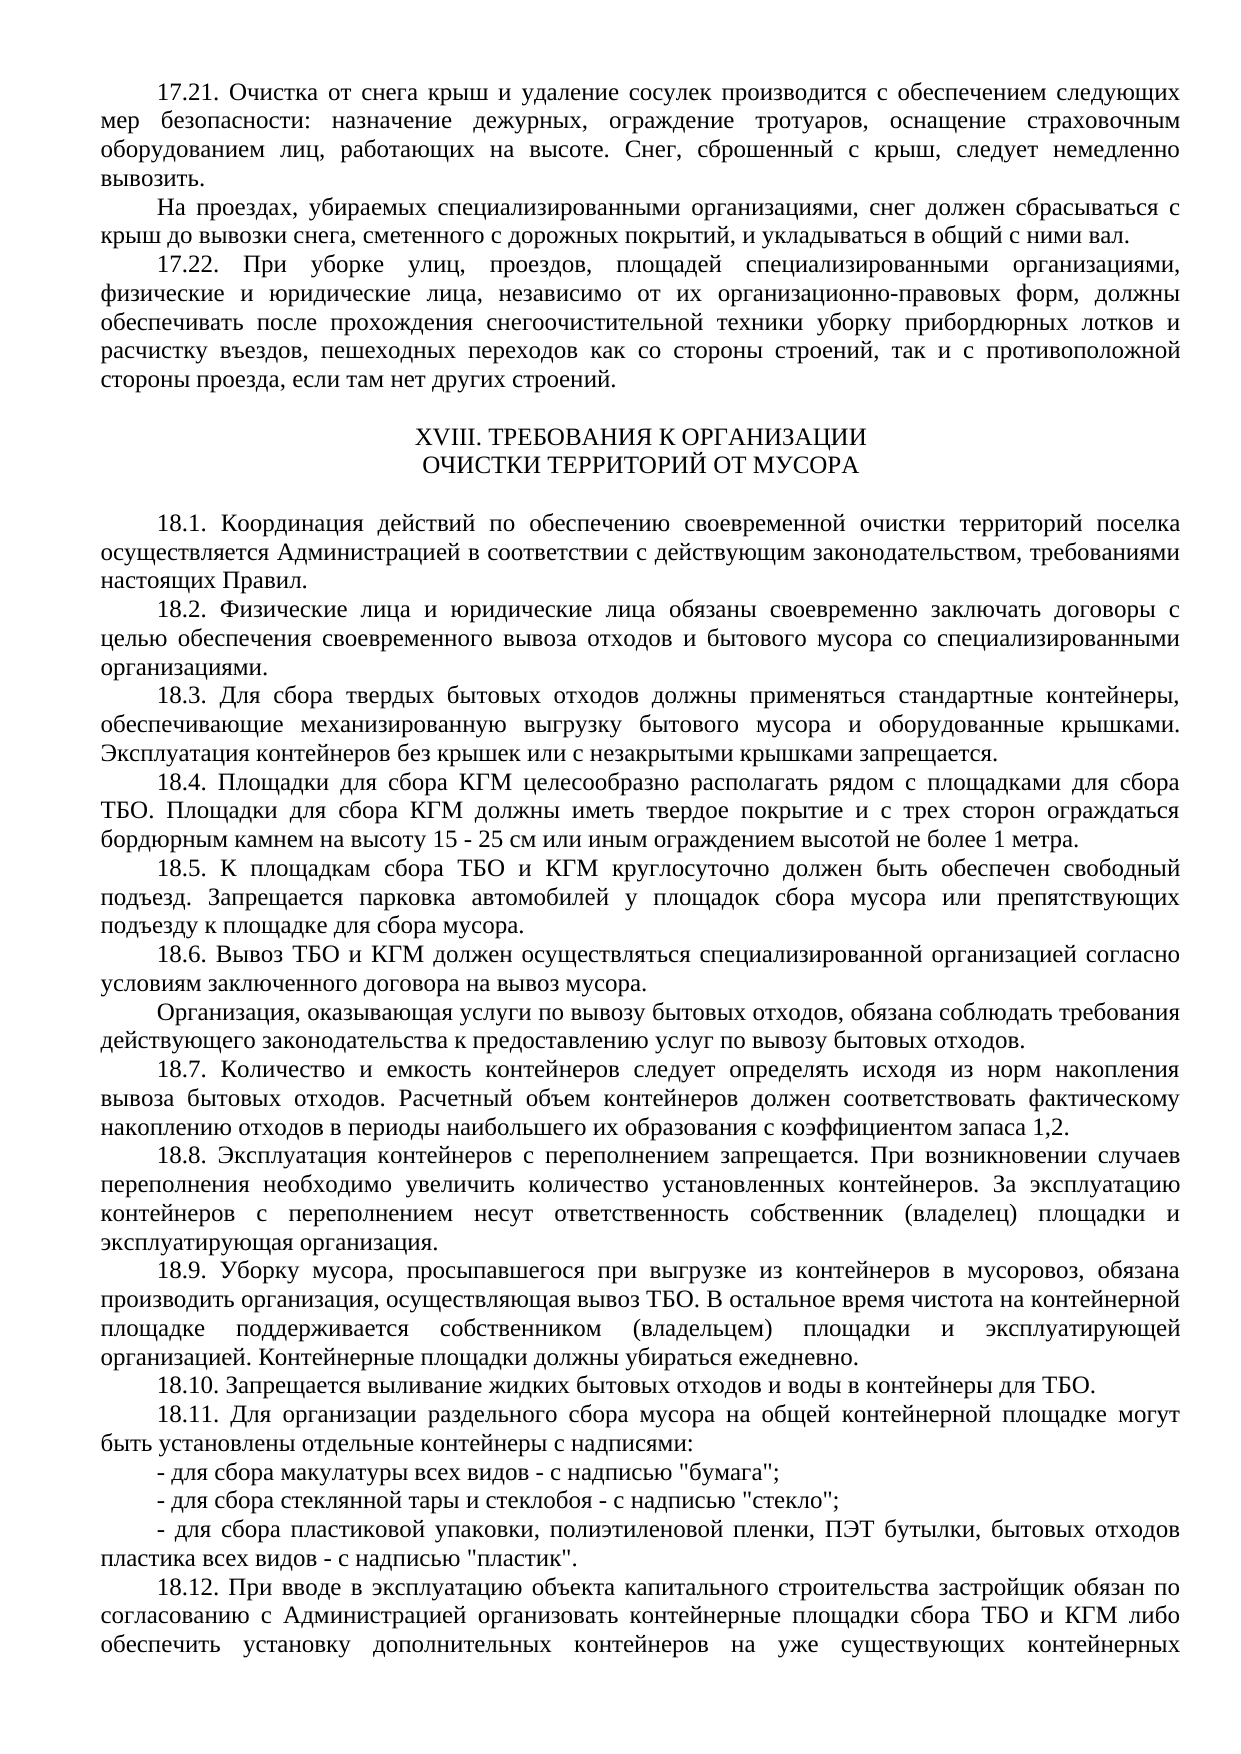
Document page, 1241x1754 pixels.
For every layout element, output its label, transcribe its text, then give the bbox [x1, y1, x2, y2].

text Организация, оказывающая услуги по вывозу бытовых отходов, обязана соблюдать требования действующего законодательства к предоставлению услуг по вывозу бытовых отходов. [100, 997, 1181, 1054]
text XVIII. ТРЕБОВАНИЯ К ОРГАНИЗАЦИИ [100, 422, 1181, 451]
text 17.22. При уборке улиц, проездов, площадей специализированными организациями, физические и юридические лица, независимо от их организационно-правовых форм, должны обеспечивать после прохождения снегоочистительной техники уборку прибордюрных лотков и расчистку въездов, пешеходных переходов как со стороны строений, так и с противоположной стороны проезда, если там нет других строений. [100, 249, 1181, 393]
text 18.3. Для сбора твердых бытовых отходов должны применяться стандартные контейнеры, обеспечивающие механизированную выгрузку бытового мусора и оборудованные крышками. Эксплуатация контейнеров без крышек или с незакрытыми крышками запрещается. [100, 681, 1181, 767]
text 18.2. Физические лица и юридические лица обязаны своевременно заключать договоры с целью обеспечения своевременного вывоза отходов и бытового мусора со специализированными организациями. [100, 594, 1181, 681]
text 18.1. Координация действий по обеспечению своевременной очистки территорий поселка осуществляется Администрацией в соответствии с действующим законодательством, требованиями настоящих Правил. [100, 508, 1181, 594]
text ОЧИСТКИ ТЕРРИТОРИЙ ОТ МУСОРА [100, 451, 1181, 479]
text - для сбора макулатуры всех видов - с надписью "бумага"; [100, 1457, 1181, 1486]
text - для сбора стеклянной тары и стеклобоя - с надписью "стекло"; [100, 1486, 1181, 1514]
text 18.8. Эксплуатация контейнеров с переполнением запрещается. При возникновении случаев переполнения необходимо увеличить количество установленных контейнеров. За эксплуатацию контейнеров с переполнением несут ответственность собственник (владелец) площадки и эксплуатирующая организация. [100, 1141, 1181, 1256]
text - для сбора пластиковой упаковки, полиэтиленовой пленки, ПЭТ бутылки, бытовых отходов пластика всех видов - с надписью "пластик". [100, 1514, 1181, 1572]
text 17.21. Очистка от снега крыш и удаление сосулек производится с обеспечением следующих мер безопасности: назначение дежурных, ограждение тротуаров, оснащение страховочным оборудованием лиц, работающих на высоте. Снег, сброшенный с крыш, следует немедленно вывозить. [100, 77, 1181, 192]
text 18.10. Запрещается выливание жидких бытовых отходов и воды в контейнеры для ТБО. [100, 1371, 1181, 1399]
text 18.6. Вывоз ТБО и КГМ должен осуществляться специализированной организацией согласно условиям заключенного договора на вывоз мусора. [100, 939, 1181, 997]
text На проездах, убираемых специализированными организациями, снег должен сбрасываться с крыш до вывозки снега, сметенного с дорожных покрытий, и укладываться в общий с ними вал. [100, 192, 1181, 249]
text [100, 1572, 1181, 1658]
text 18.11. Для организации раздельного сбора мусора на общей контейнерной площадке могут быть установлены отдельные контейнеры с надписями: [100, 1399, 1181, 1457]
text 18.4. Площадки для сбора КГМ целесообразно располагать рядом с площадками для сбора ТБО. Площадки для сбора КГМ должны иметь твердое покрытие и с трех сторон ограждаться бордюрным камнем на высоту 15 - 25 см или иным ограждением высотой не более 1 метра. [100, 767, 1181, 853]
text 18.9. Уборку мусора, просыпавшегося при выгрузке из контейнеров в мусоровоз, обязана производить организация, осуществляющая вывоз ТБО. В остальное время чистота на контейнерной площадке поддерживается собственником (владельцем) площадки и эксплуатирующей организацией. Контейнерные площадки должны убираться ежедневно. [100, 1256, 1181, 1371]
text 18.7. Количество и емкость контейнеров следует определять исходя из норм накопления вывоза бытовых отходов. Расчетный объем контейнеров должен соответствовать фактическому накоплению отходов в периоды наибольшего их образования с коэффициентом запаса 1,2. [100, 1054, 1181, 1141]
text 18.5. К площадкам сбора ТБО и КГМ круглосуточно должен быть обеспечен свободный подъезд. Запрещается парковка автомобилей у площадок сбора мусора или препятствующих подъезду к площадке для сбора мусора. [100, 853, 1181, 939]
